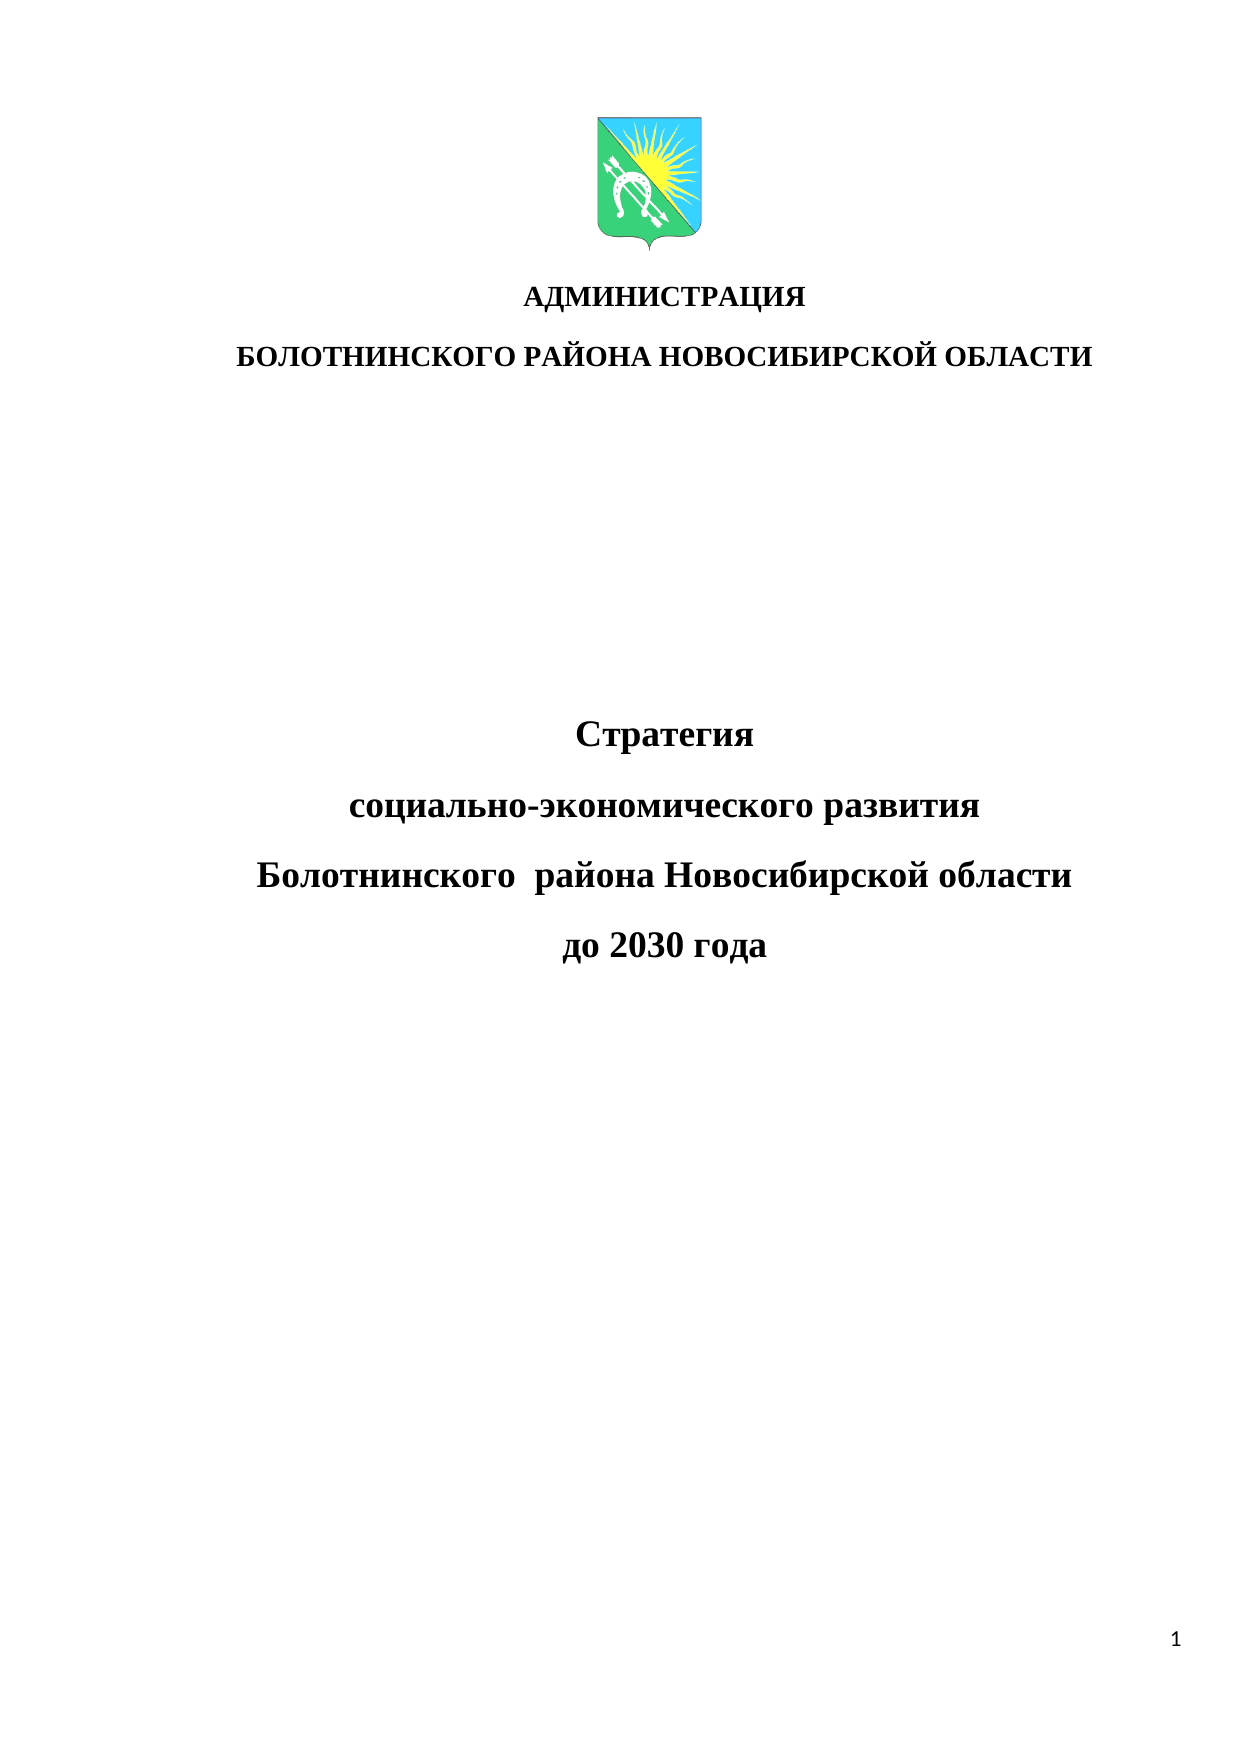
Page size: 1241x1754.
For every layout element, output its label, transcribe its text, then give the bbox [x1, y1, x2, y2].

text до 2030 года [148, 923, 1181, 966]
text АДМИНИСТРАЦИЯ [148, 279, 1181, 313]
text БОЛОТНИНСКОГО РАЙОНА НОВОСИБИРСКОЙ ОБЛАСТИ [148, 339, 1181, 372]
text социально-экономического развития [148, 782, 1181, 825]
text Стратегия [148, 712, 1181, 755]
text Болотнинского района Новосибирской области [148, 852, 1181, 896]
